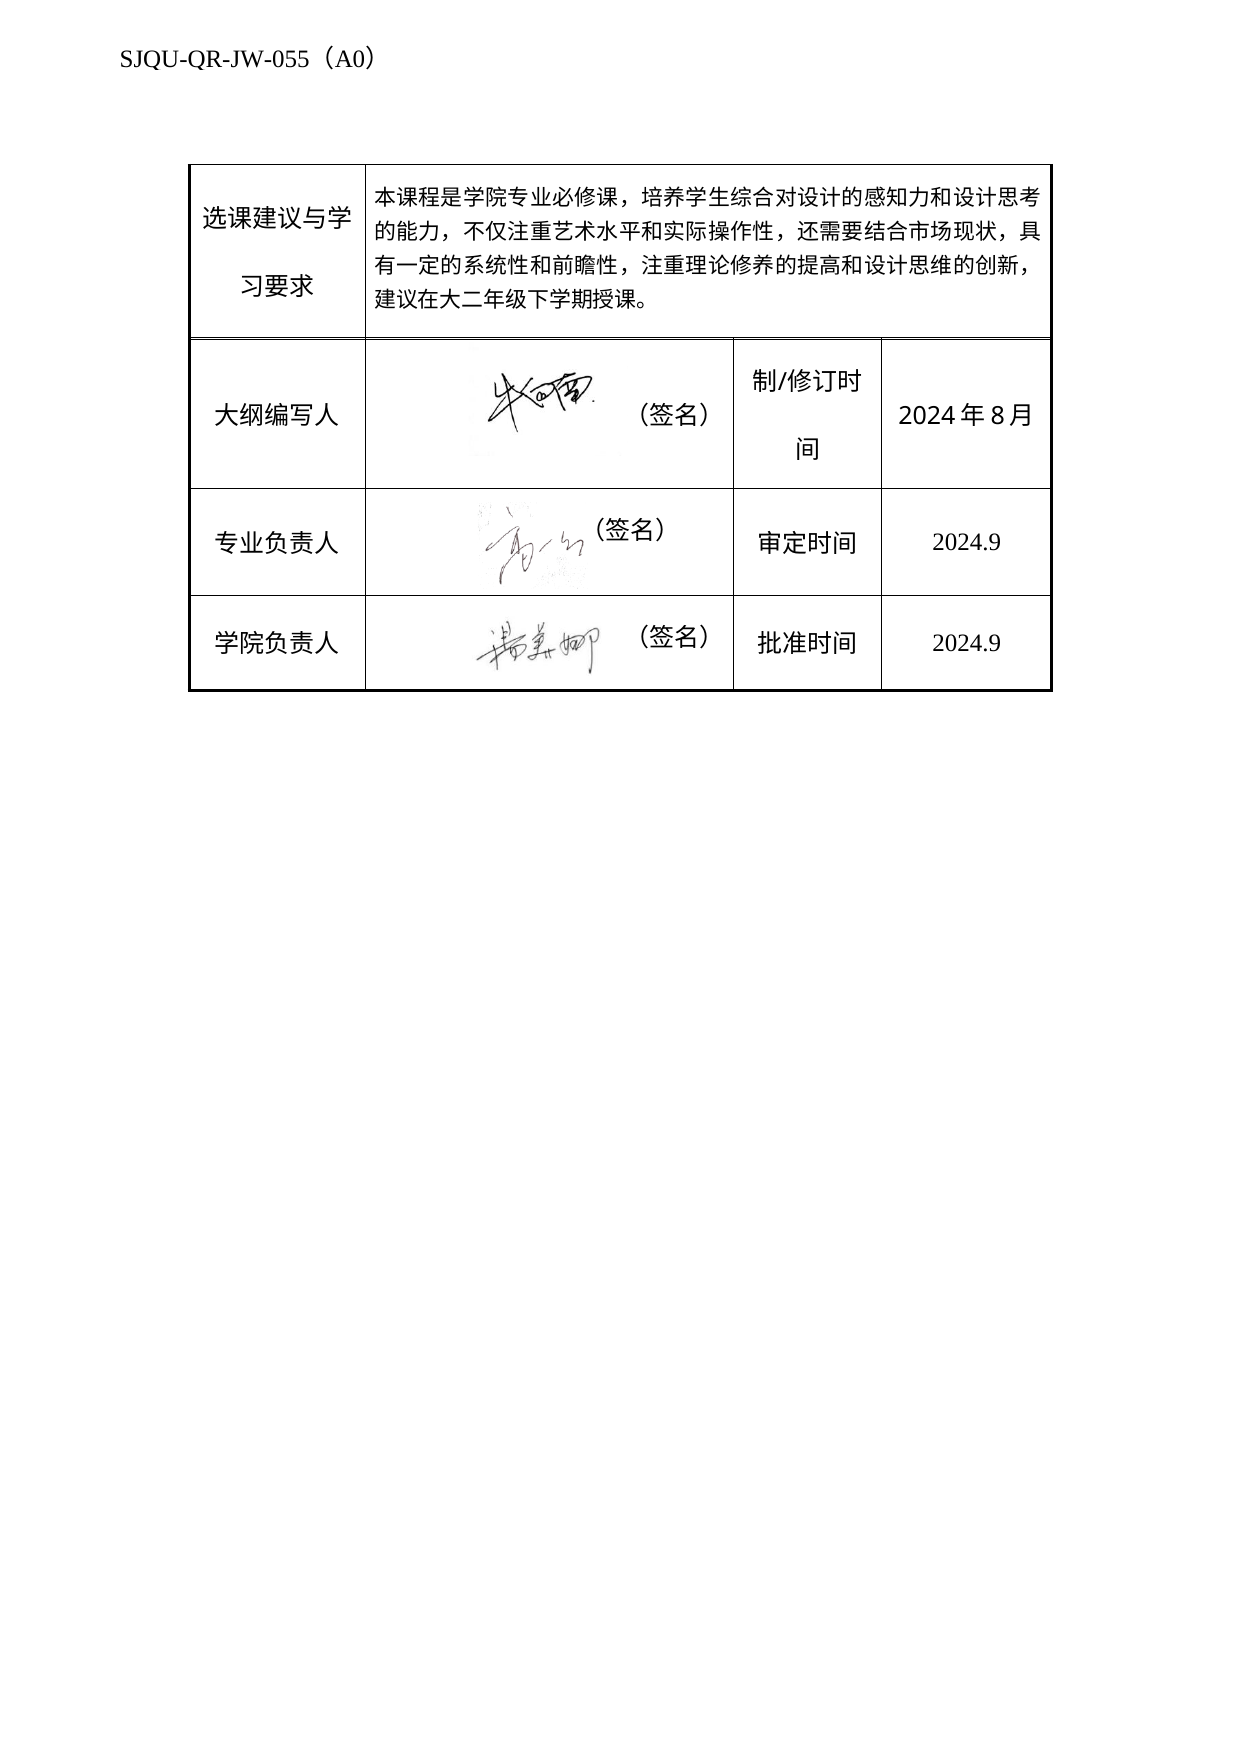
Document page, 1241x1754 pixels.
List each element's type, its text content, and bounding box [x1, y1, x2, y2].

table_cell 2024.9 [882, 489, 1050, 594]
table_cell 选课建议与学习要求 [191, 165, 365, 337]
table_cell 本课程是学院专业必修课，培养学生综合对设计的感知力和设计思考的能力，不仅注重艺术水平和实际操作性，还需要结合市场现状，具有一定的系统性和前瞻性，注重理论修养的提高和设计思维的创新，建议在大二年级下学期授课。 [366, 165, 1050, 337]
table_cell 审定时间 [734, 489, 881, 594]
table_cell 学院负责人 [191, 596, 365, 688]
table_cell （签名） [366, 596, 733, 688]
picture [477, 502, 588, 589]
table_cell 专业负责人 [191, 489, 365, 594]
table_cell 批准时间 [734, 596, 881, 688]
table_cell （签名） [366, 340, 733, 488]
picture [471, 616, 602, 676]
table_cell 2024年8月 [882, 340, 1050, 488]
table_cell 2024.9 [882, 596, 1050, 688]
table_cell （签名） [366, 489, 733, 594]
table_cell 制/修订时间 [734, 340, 881, 488]
table_cell 大纲编写人 [191, 340, 365, 488]
